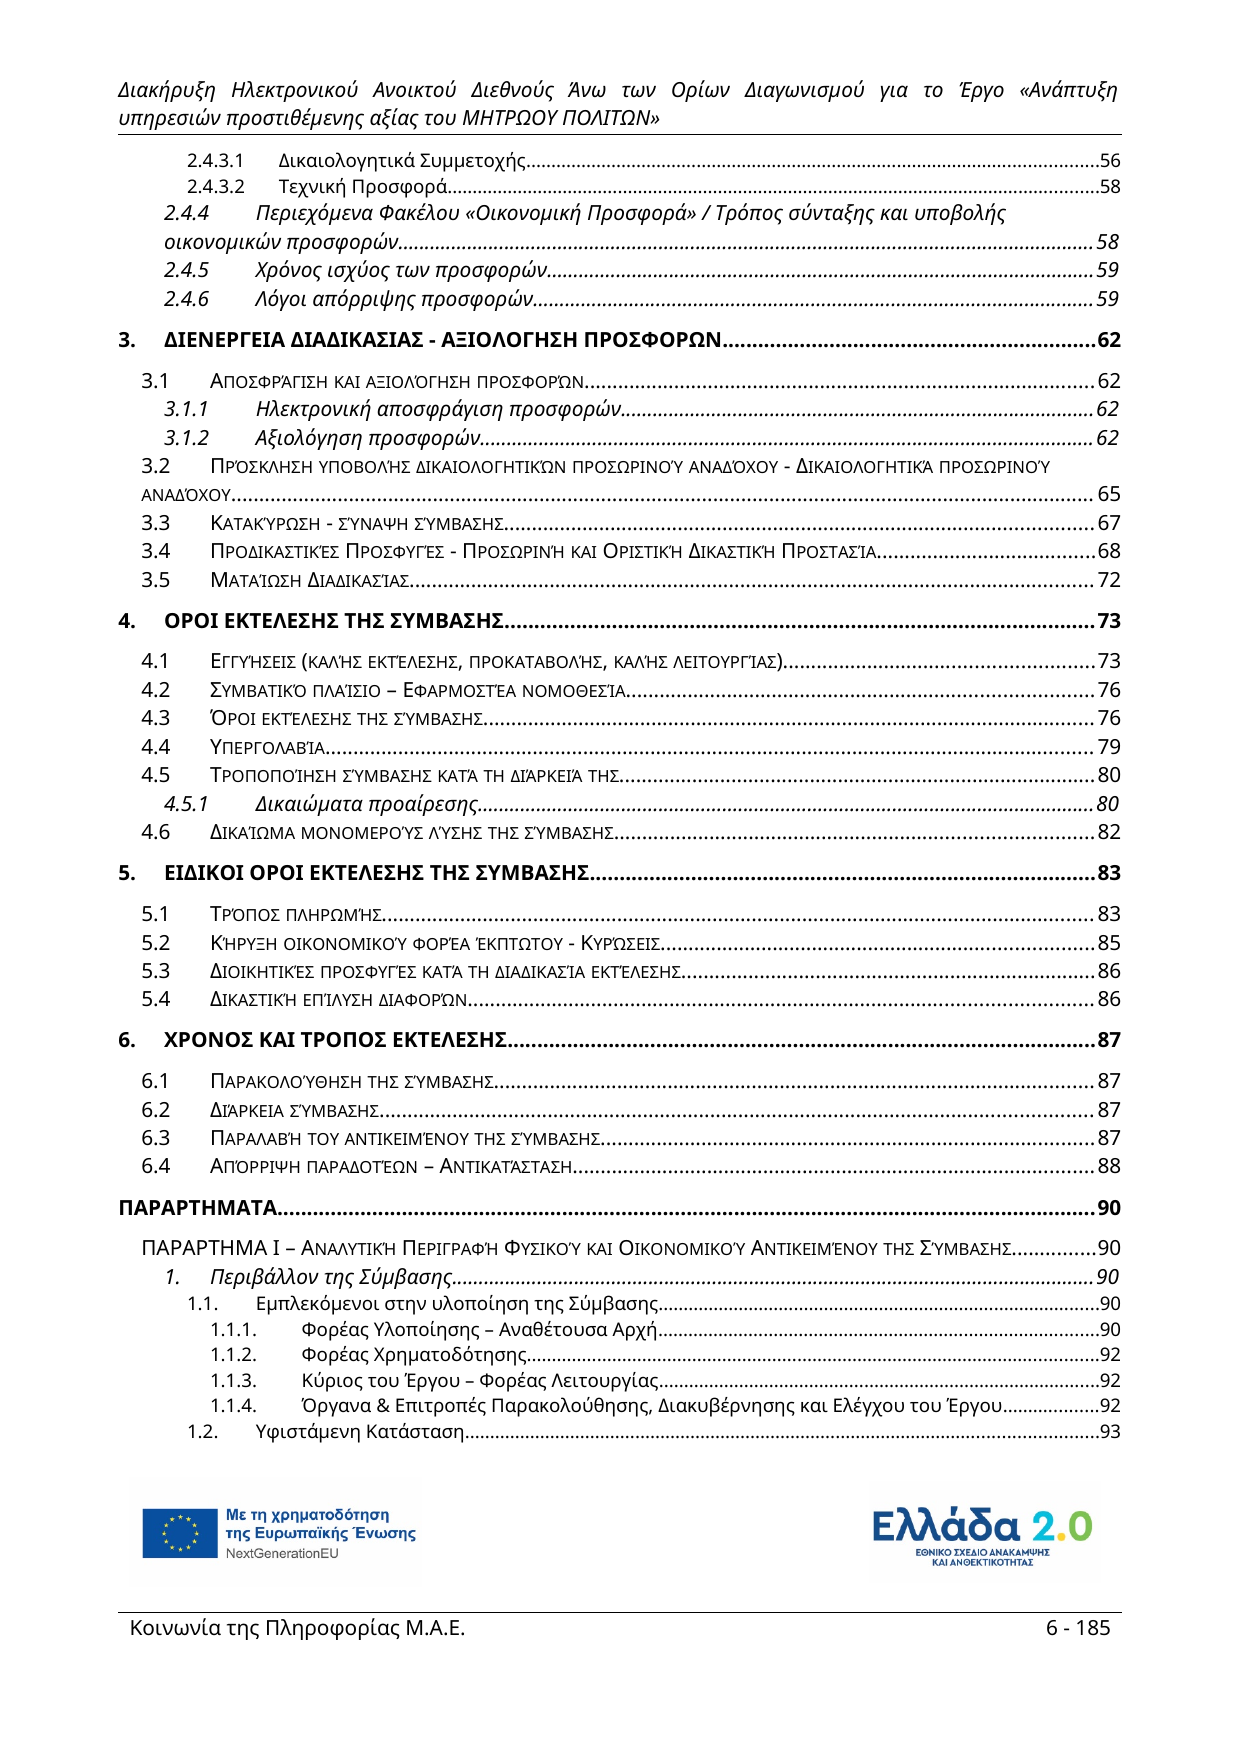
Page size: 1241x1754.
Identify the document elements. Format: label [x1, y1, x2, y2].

picture [869, 1481, 1101, 1583]
picture [129, 1477, 422, 1587]
